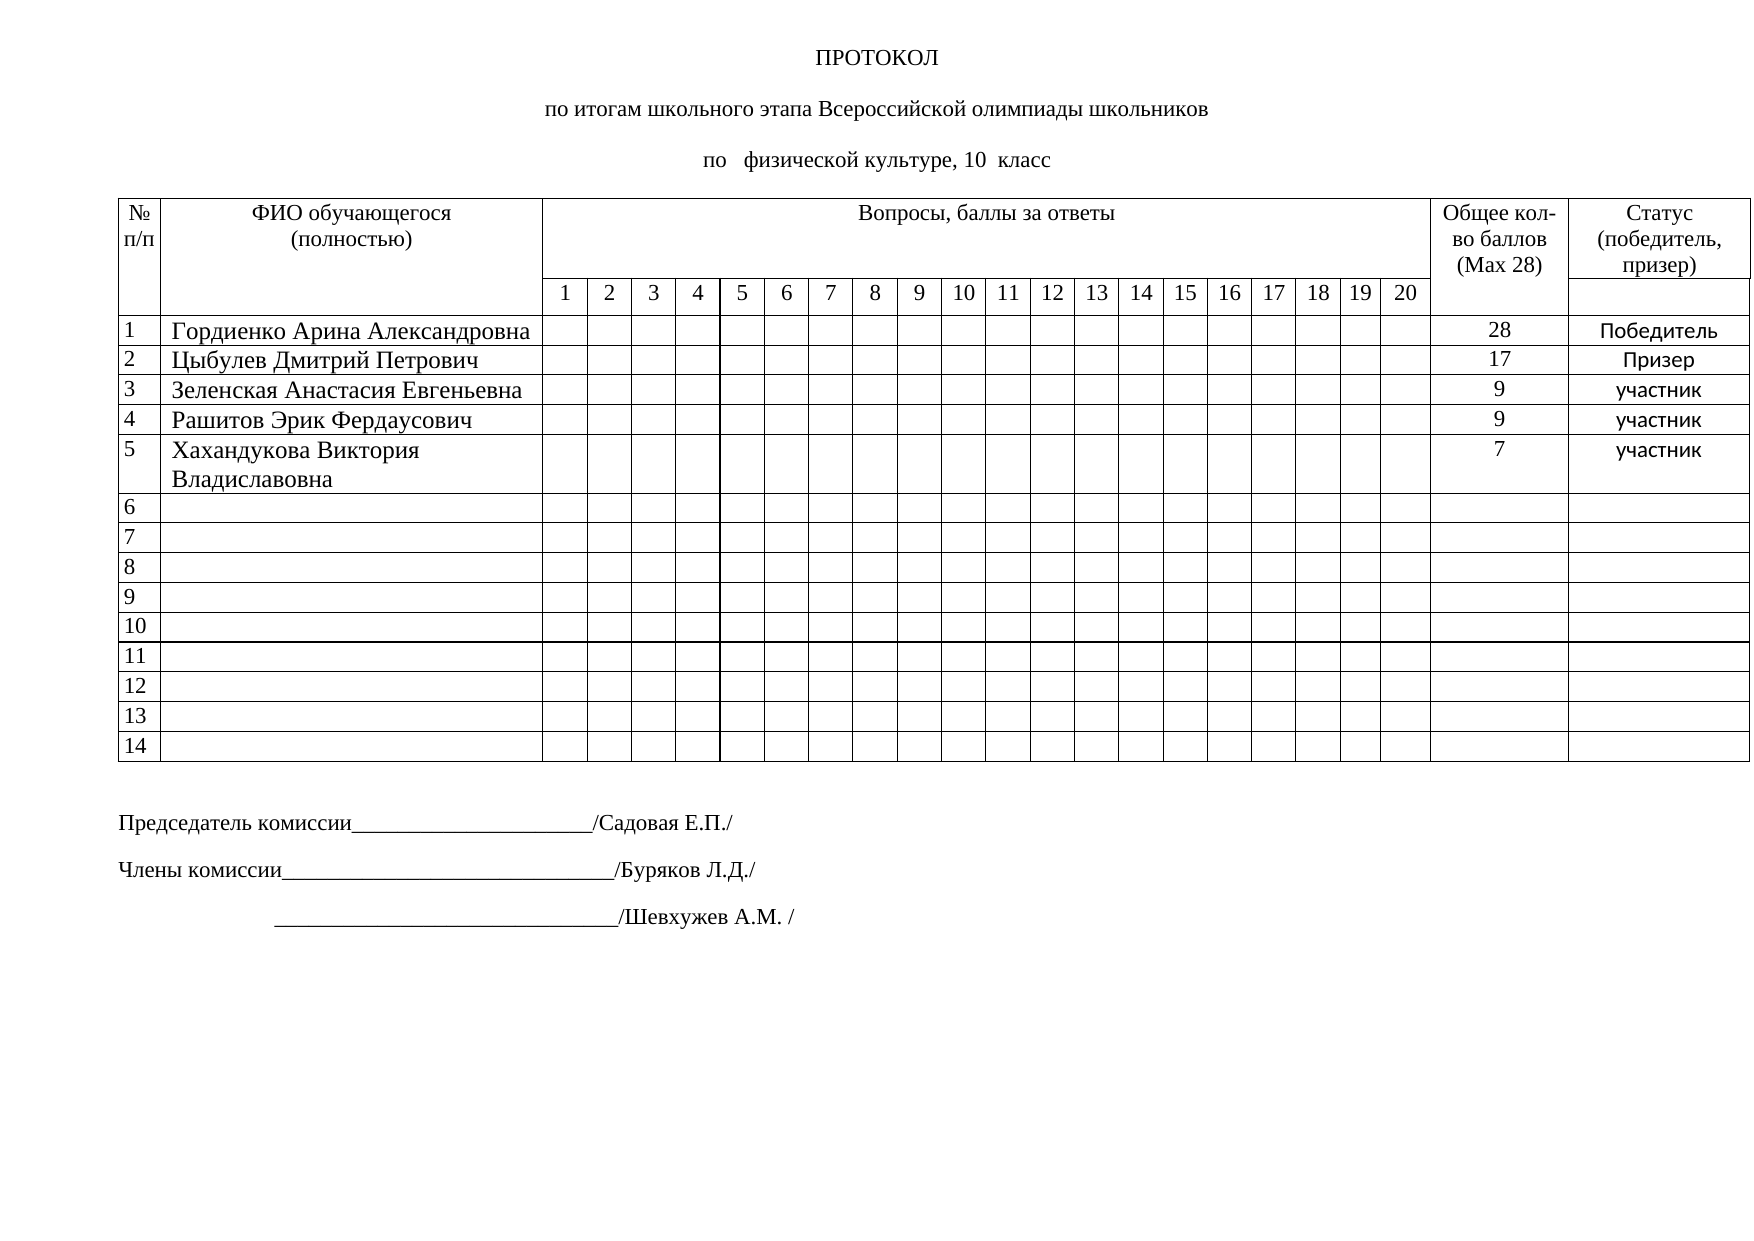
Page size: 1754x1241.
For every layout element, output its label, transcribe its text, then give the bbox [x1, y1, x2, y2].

table_cell [898, 672, 941, 701]
table_cell [809, 435, 852, 492]
table_cell [1031, 553, 1074, 582]
table_cell [1119, 375, 1163, 404]
table_cell [898, 405, 941, 434]
table_cell [986, 732, 1030, 761]
table_cell [1341, 702, 1380, 731]
table_cell Победитель [1569, 316, 1749, 344]
table_cell [1296, 643, 1340, 671]
table_cell [676, 672, 719, 701]
table_cell [1075, 346, 1118, 374]
table_cell [1208, 583, 1251, 612]
table_cell [1164, 316, 1207, 344]
table_cell [986, 346, 1030, 374]
table_cell [1208, 702, 1251, 731]
table_cell [721, 316, 764, 344]
table_cell [942, 583, 985, 612]
table_cell [1119, 523, 1163, 552]
table_cell [676, 643, 719, 671]
table_cell [1431, 553, 1568, 582]
table_cell [161, 523, 542, 552]
table_cell [1031, 346, 1074, 374]
table_cell [898, 494, 941, 522]
table_cell [676, 613, 719, 641]
table_cell 1 [119, 316, 160, 344]
table_cell [1208, 494, 1251, 522]
table_cell [1252, 494, 1295, 522]
table_cell [1075, 523, 1118, 552]
table_cell 11 [119, 643, 160, 671]
table_cell [1252, 375, 1295, 404]
table_cell [721, 523, 764, 552]
table_cell [1569, 583, 1749, 612]
table_cell [1381, 523, 1430, 552]
table_cell [1075, 375, 1118, 404]
table_cell [543, 583, 587, 612]
table_cell [632, 346, 675, 374]
table_cell [543, 405, 587, 434]
table_cell [1031, 435, 1074, 492]
table_cell [1031, 613, 1074, 641]
table_cell [1431, 613, 1568, 641]
table_cell [853, 405, 897, 434]
table_cell 14 [119, 732, 160, 761]
table_cell [1341, 375, 1380, 404]
table_cell [986, 494, 1030, 522]
table_cell [986, 613, 1030, 641]
table_cell [1119, 672, 1163, 701]
table_cell [1381, 583, 1430, 612]
table_cell 12 [119, 672, 160, 701]
table_cell [588, 494, 631, 522]
table_cell [1208, 405, 1251, 434]
table_cell [853, 732, 897, 761]
table_cell [543, 375, 587, 404]
table_cell [1031, 732, 1074, 761]
table_header Вопросы, баллы за ответы [543, 199, 1430, 278]
text по итогам школьного этапа Всероссийской олимпиады школьников [118, 95, 1636, 122]
table_cell [1381, 316, 1430, 344]
table_cell [765, 346, 808, 374]
table_cell [942, 435, 985, 492]
table_cell 10 [942, 279, 985, 315]
table_cell [543, 702, 587, 731]
table_cell [1341, 405, 1380, 434]
table_cell [1252, 732, 1295, 761]
table_cell участник [1569, 405, 1749, 434]
table_cell [1381, 672, 1430, 701]
table_cell [676, 732, 719, 761]
table_cell [765, 613, 808, 641]
table_cell [898, 702, 941, 731]
table_cell [1381, 494, 1430, 522]
table_cell [676, 346, 719, 374]
table_cell [632, 523, 675, 552]
table_cell [1431, 702, 1568, 731]
table_cell [809, 672, 852, 701]
table_cell [1031, 405, 1074, 434]
table_cell [543, 732, 587, 761]
table_cell [765, 405, 808, 434]
table_cell 13 [1075, 279, 1118, 315]
table_cell [1075, 672, 1118, 701]
table_cell [1252, 613, 1295, 641]
table_cell 11 [986, 279, 1030, 315]
table_cell [632, 494, 675, 522]
table_cell [1431, 643, 1568, 671]
table_cell [1075, 583, 1118, 612]
table_cell [765, 702, 808, 731]
table_cell 14 [1119, 279, 1163, 315]
table_cell [1252, 583, 1295, 612]
table_cell [1119, 494, 1163, 522]
table_cell [543, 672, 587, 701]
table_cell [765, 375, 808, 404]
table_cell [1296, 346, 1340, 374]
table_cell [1031, 316, 1074, 344]
table_cell 4 [676, 279, 719, 315]
table_cell [809, 583, 852, 612]
table_cell [1164, 494, 1207, 522]
table_cell [1164, 523, 1207, 552]
table_cell [765, 643, 808, 671]
table_cell [1208, 316, 1251, 344]
table_cell [1381, 613, 1430, 641]
table_cell [1164, 672, 1207, 701]
table_cell [1075, 702, 1118, 731]
table_cell [1075, 435, 1118, 492]
table_cell [1569, 672, 1749, 701]
table_cell 9 [1431, 375, 1568, 404]
table_cell [676, 435, 719, 492]
table_cell [588, 553, 631, 582]
table_cell [161, 613, 542, 641]
table_cell [898, 346, 941, 374]
table_cell [1119, 346, 1163, 374]
table_cell [632, 583, 675, 612]
table_cell [1075, 405, 1118, 434]
table_cell [1296, 702, 1340, 731]
table_cell [161, 702, 542, 731]
table_cell [1341, 613, 1380, 641]
table_cell 5 [119, 435, 160, 492]
table_cell [1208, 346, 1251, 374]
table_cell [588, 316, 631, 344]
table_cell [853, 553, 897, 582]
table_cell 7 [1431, 435, 1568, 492]
table_cell [1164, 613, 1207, 641]
table_cell [898, 643, 941, 671]
table_cell 4 [119, 405, 160, 434]
table_cell [1381, 375, 1430, 404]
table_cell [1252, 702, 1295, 731]
table_cell [632, 375, 675, 404]
table_cell [588, 672, 631, 701]
table_cell [1296, 375, 1340, 404]
table_cell [1119, 435, 1163, 492]
table_cell [1569, 523, 1749, 552]
table_cell [898, 523, 941, 552]
table_cell [1431, 672, 1568, 701]
table_cell [942, 732, 985, 761]
table_cell [853, 702, 897, 731]
table_cell [721, 553, 764, 582]
table_cell [1031, 494, 1074, 522]
table_cell [1119, 613, 1163, 641]
table_cell 2 [119, 346, 160, 374]
table_cell [809, 494, 852, 522]
table_cell [1164, 732, 1207, 761]
table_cell 17 [1431, 346, 1568, 374]
table_cell 3 [119, 375, 160, 404]
table_cell [1075, 316, 1118, 344]
table_cell [1296, 523, 1340, 552]
table_cell 6 [765, 279, 808, 315]
table_cell [765, 435, 808, 492]
table_cell [942, 316, 985, 344]
table_cell Призер [1569, 346, 1749, 374]
table_cell [1431, 732, 1568, 761]
table_cell [986, 702, 1030, 731]
table_cell [1381, 732, 1430, 761]
table_cell [632, 435, 675, 492]
table_cell [853, 494, 897, 522]
table_cell [1296, 672, 1340, 701]
table_cell [765, 523, 808, 552]
table_cell [986, 435, 1030, 492]
table_cell [588, 405, 631, 434]
table_cell [721, 494, 764, 522]
table_cell [1569, 494, 1749, 522]
table_cell [1431, 523, 1568, 552]
table_cell [1208, 732, 1251, 761]
table_cell [942, 613, 985, 641]
table_cell [1341, 316, 1380, 344]
table_cell Гордиенко Арина Александровна [161, 316, 542, 344]
table_cell [1164, 435, 1207, 492]
table_cell 9 [898, 279, 941, 315]
table_cell [1164, 702, 1207, 731]
table_cell [1208, 553, 1251, 582]
table_cell 20 [1381, 279, 1430, 315]
table_cell [676, 405, 719, 434]
table_cell [809, 702, 852, 731]
table_cell [853, 643, 897, 671]
table_cell [1569, 643, 1749, 671]
table_cell [853, 435, 897, 492]
table_cell [588, 583, 631, 612]
table_header Статус (победитель, призер) [1569, 199, 1750, 278]
table_cell [986, 523, 1030, 552]
table_cell [543, 523, 587, 552]
table_cell [161, 643, 542, 671]
table_cell [1164, 405, 1207, 434]
table_cell [721, 732, 764, 761]
table_cell [1252, 346, 1295, 374]
table_cell [898, 316, 941, 344]
table_cell [632, 553, 675, 582]
table_cell [1075, 732, 1118, 761]
table_cell [1296, 732, 1340, 761]
table_cell 7 [809, 279, 852, 315]
table_cell [1252, 553, 1295, 582]
table_cell [161, 672, 542, 701]
table_cell [721, 405, 764, 434]
table_cell [942, 523, 985, 552]
table_cell [721, 583, 764, 612]
table_cell [1341, 732, 1380, 761]
table_cell [1569, 553, 1749, 582]
table_cell [942, 346, 985, 374]
table_cell [1075, 553, 1118, 582]
table_cell [1381, 435, 1430, 492]
table_cell [676, 316, 719, 344]
table_cell [588, 732, 631, 761]
table_cell [1208, 613, 1251, 641]
table_cell [1119, 583, 1163, 612]
table_cell 10 [119, 613, 160, 641]
table_cell [543, 316, 587, 344]
table_cell [765, 583, 808, 612]
table_cell 6 [119, 494, 160, 522]
table_cell 17 [1252, 279, 1295, 315]
table_cell [853, 523, 897, 552]
table_cell [721, 375, 764, 404]
table_cell [986, 316, 1030, 344]
table_cell [676, 702, 719, 731]
table_cell [1164, 346, 1207, 374]
table_cell [543, 346, 587, 374]
table_cell [543, 643, 587, 671]
table_cell [1164, 583, 1207, 612]
table_cell [1296, 494, 1340, 522]
table_cell [853, 346, 897, 374]
table_cell участник [1569, 435, 1749, 492]
table_cell [1341, 435, 1380, 492]
table_cell [1569, 613, 1749, 641]
table_cell [765, 316, 808, 344]
table_cell [1569, 732, 1749, 761]
table_cell [1252, 643, 1295, 671]
table_cell [543, 613, 587, 641]
table_cell [543, 553, 587, 582]
table_cell [1341, 346, 1380, 374]
table_cell [161, 553, 542, 582]
table_cell 3 [632, 279, 675, 315]
table_cell [1381, 405, 1430, 434]
table_cell [1208, 672, 1251, 701]
table_cell [161, 732, 542, 761]
table_cell [765, 494, 808, 522]
table_cell [632, 613, 675, 641]
table_cell [632, 672, 675, 701]
table_cell [942, 643, 985, 671]
table_cell [809, 553, 852, 582]
table_cell [986, 672, 1030, 701]
table_cell [1164, 643, 1207, 671]
table_cell [809, 375, 852, 404]
table_cell [588, 346, 631, 374]
table_cell [1164, 375, 1207, 404]
table_cell 28 [1431, 316, 1568, 344]
table_cell [942, 553, 985, 582]
table_cell [632, 643, 675, 671]
table_cell [809, 613, 852, 641]
table_cell [1031, 583, 1074, 612]
text Члены комиссии_____________________________/Буряков Л.Д./ [118, 856, 1636, 882]
table_cell [1381, 346, 1430, 374]
table_cell [1431, 494, 1568, 522]
table_cell [809, 405, 852, 434]
table_header ФИО обучающегося (полностью) [161, 199, 542, 315]
table_cell [676, 553, 719, 582]
table_cell [1296, 613, 1340, 641]
table_cell [543, 435, 587, 492]
table_cell [986, 583, 1030, 612]
table_cell [853, 316, 897, 344]
table_cell [853, 613, 897, 641]
table_cell 8 [853, 279, 897, 315]
table_cell [721, 672, 764, 701]
table_cell [161, 494, 542, 522]
table_cell [853, 375, 897, 404]
table_cell [1296, 405, 1340, 434]
table_cell [1341, 643, 1380, 671]
table_cell [632, 732, 675, 761]
table_cell [1031, 375, 1074, 404]
table_cell [588, 702, 631, 731]
table_cell [1341, 583, 1380, 612]
table_cell [1381, 553, 1430, 582]
table_cell Зеленская Анастасия Евгеньевна [161, 375, 542, 404]
table_cell [1296, 583, 1340, 612]
table_cell [721, 702, 764, 731]
table_cell [1341, 523, 1380, 552]
text Председатель комиссии_____________________/Садовая Е.П./ [118, 809, 1636, 835]
table_cell [898, 583, 941, 612]
table_cell [1252, 672, 1295, 701]
table_cell 1 [543, 279, 587, 315]
table_cell [1031, 702, 1074, 731]
table_cell [588, 643, 631, 671]
table_cell [588, 375, 631, 404]
table_cell [1341, 553, 1380, 582]
table_cell [853, 672, 897, 701]
table_cell [1119, 316, 1163, 344]
table_cell [898, 553, 941, 582]
table_cell [1569, 702, 1749, 731]
table_cell [986, 553, 1030, 582]
table_cell [898, 435, 941, 492]
table_cell [161, 583, 542, 612]
table_cell [942, 702, 985, 731]
table_cell [721, 346, 764, 374]
table_cell [1031, 672, 1074, 701]
table_cell [721, 613, 764, 641]
table_cell [1119, 702, 1163, 731]
table_cell [1381, 643, 1430, 671]
table_cell [1296, 553, 1340, 582]
table_cell участник [1569, 375, 1749, 404]
table_cell 19 [1341, 279, 1380, 315]
table_cell [1119, 732, 1163, 761]
table_cell [1569, 279, 1749, 315]
table_cell [632, 316, 675, 344]
table_cell [809, 316, 852, 344]
table_cell [942, 375, 985, 404]
table_cell [721, 643, 764, 671]
table_cell [1252, 405, 1295, 434]
table_cell [765, 672, 808, 701]
table_cell 2 [588, 279, 631, 315]
table_cell [632, 702, 675, 731]
table_cell 9 [1431, 405, 1568, 434]
table_cell [898, 375, 941, 404]
table_cell [1341, 672, 1380, 701]
table_cell 12 [1031, 279, 1074, 315]
table_cell [809, 523, 852, 552]
table_cell [1208, 523, 1251, 552]
table_cell [1431, 583, 1568, 612]
table_cell [942, 494, 985, 522]
table_cell [1208, 435, 1251, 492]
table_cell 5 [721, 279, 764, 315]
table_cell [676, 583, 719, 612]
table_cell [1031, 643, 1074, 671]
text по физической культуре, 10 класс [118, 146, 1636, 173]
table_cell [1252, 435, 1295, 492]
table_cell [1075, 643, 1118, 671]
table_cell [1208, 643, 1251, 671]
table_cell [588, 523, 631, 552]
table_cell 18 [1296, 279, 1340, 315]
table_cell [676, 523, 719, 552]
table_cell [588, 435, 631, 492]
table_cell [898, 613, 941, 641]
table_cell 13 [119, 702, 160, 731]
text ______________________________/Шевхужев А.М. / [118, 903, 1636, 929]
table_cell [1164, 553, 1207, 582]
table_cell [986, 405, 1030, 434]
table_cell [1252, 523, 1295, 552]
table_cell [1208, 375, 1251, 404]
table_cell 16 [1208, 279, 1251, 315]
table_cell [1075, 613, 1118, 641]
table_cell [1296, 316, 1340, 344]
table_cell [986, 643, 1030, 671]
table_cell [986, 375, 1030, 404]
table_cell [676, 375, 719, 404]
table_cell Хахандукова Виктория Владиславовна [161, 435, 542, 492]
table_cell [809, 732, 852, 761]
table_cell [809, 346, 852, 374]
text ПРОТОКОЛ [118, 44, 1636, 71]
table_cell [809, 643, 852, 671]
table_cell [1296, 435, 1340, 492]
table_cell [942, 672, 985, 701]
table_header Общее кол-во баллов (Max 28) [1431, 199, 1568, 315]
table_cell [1119, 643, 1163, 671]
table_cell [853, 583, 897, 612]
table_cell [588, 613, 631, 641]
table_cell [676, 494, 719, 522]
table_cell [1252, 316, 1295, 344]
table_cell [942, 405, 985, 434]
table_cell [1381, 702, 1430, 731]
table_cell 15 [1164, 279, 1207, 315]
table_cell [721, 435, 764, 492]
table_cell [1075, 494, 1118, 522]
table_cell [632, 405, 675, 434]
table_cell [543, 494, 587, 522]
table_cell [1341, 494, 1380, 522]
table_cell [765, 553, 808, 582]
table_cell 7 [119, 523, 160, 552]
table_cell 8 [119, 553, 160, 582]
table_cell [1119, 553, 1163, 582]
table_cell [1031, 523, 1074, 552]
table_cell [765, 732, 808, 761]
table_cell Рашитов Эрик Фердаусович [161, 405, 542, 434]
table_cell [898, 732, 941, 761]
table_cell Цыбулев Дмитрий Петрович [161, 346, 542, 374]
table_cell [1119, 405, 1163, 434]
table_cell 9 [119, 583, 160, 612]
table_header № п/п [119, 199, 160, 315]
